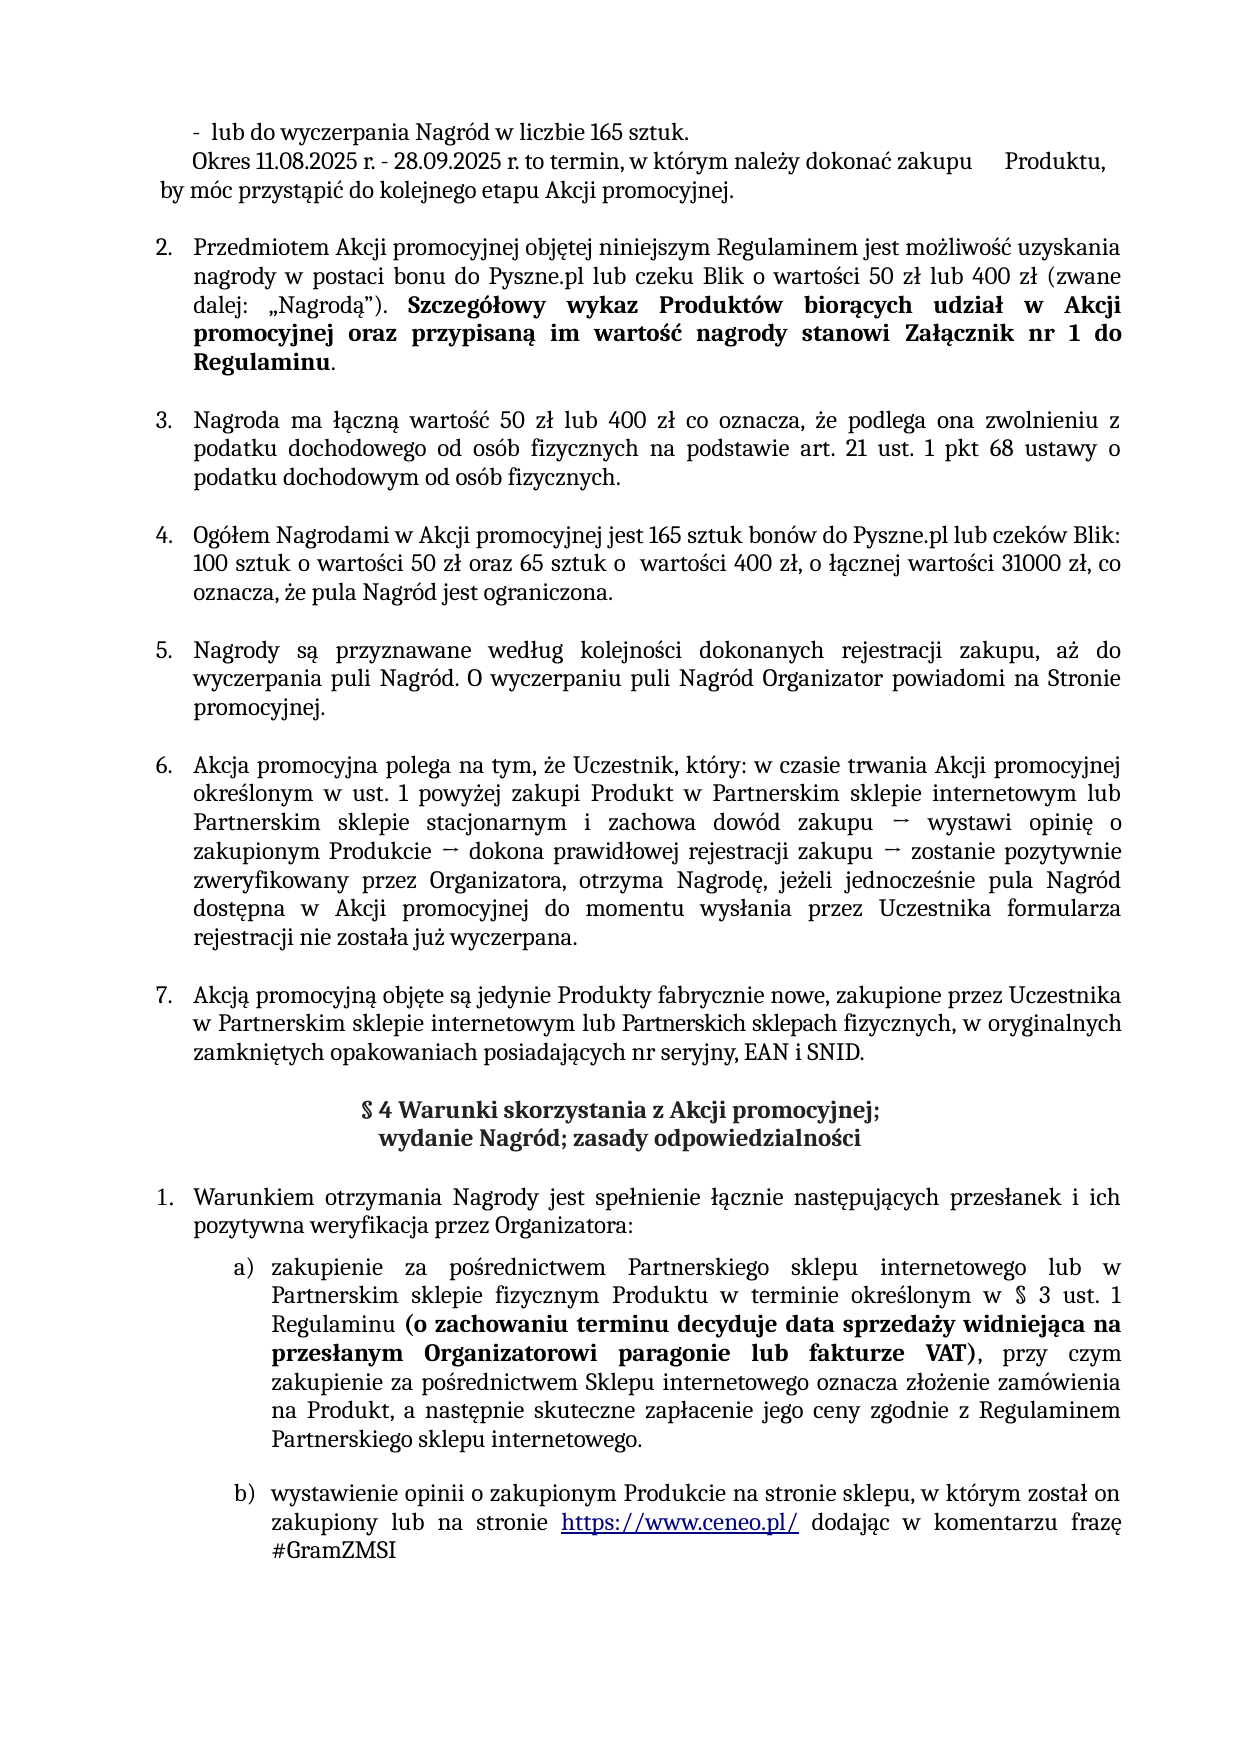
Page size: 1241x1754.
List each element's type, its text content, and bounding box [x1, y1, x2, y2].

list Ogółem Nagrodami w Akcji promocyjnej jest 165 sztuk bonów do Pyszne.pl lub czeków Blik: 100 sztuk o wartości 50 zł oraz 65 sztuk o wartości 400 zł, o łącznej wartości 31000 zł, co oznacza, że pula Nagród jest ograniczona. [156, 521, 1122, 607]
list Przedmiotem Akcji promocyjnej objętej niniejszym Regulaminem jest możliwość uzyskania nagrody w postaci bonu do Pyszne.pl lub czeku Blik o wartości 50 zł lub 400 zł (zwane dalej: „Nagrodą”). Szczegółowy wykaz Produktów biorących udział w Akcji promocyjnej oraz przypisaną im wartość nagrody stanowi Załącznik nr 1 do Regulaminu. [156, 233, 1122, 377]
list Nagroda ma łączną wartość 50 zł lub 400 zł co oznacza, że podlega ona zwolnieniu z podatku dochodowego od osób fizycznych na podstawie art. 21 ust. 1 pkt 68 ustawy o podatku dochodowym od osób fizycznych. [156, 406, 1122, 492]
list Nagrody są przyznawane według kolejności dokonanych rejestracji zakupu, aż do wyczerpania puli Nagród. O wyczerpaniu puli Nagród Organizator powiadomi na Stronie promocyjnej. [156, 636, 1122, 722]
list Akcją promocyjną objęte są jedynie Produkty fabrycznie nowe, zakupione przez Uczestnika w Partnerskim sklepie internetowym lub Partnerskich sklepach fizycznych, w oryginalnych zamkniętych opakowaniach posiadających nr seryjny, EAN i SNID. [156, 981, 1122, 1067]
text Okres 11.08.2025 r. - 28.09.2025 r. to termin, w którym należy dokonać zakupu Produktu, by móc przystąpić do kolejnego etapu Akcji promocyjnej. [159, 147, 1122, 204]
text - lub do wyczerpania Nagród w liczbie 165 sztuk. [118, 118, 1122, 147]
list Akcja promocyjna polega na tym, że Uczestnik, który: w czasie trwania Akcji promocyjnej określonym w ust. 1 powyżej zakupi Produkt w Partnerskim sklepie internetowym lub Partnerskim sklepie stacjonarnym i zachowa dowód zakupu → wystawi opinię o zakupionym Produkcie → dokona prawidłowej rejestracji zakupu → zostanie pozytywnie zweryfikowany przez Organizatora, otrzyma Nagrodę, jeżeli jednocześnie pula Nagród dostępna w Akcji promocyjnej do momentu wysłania przez Uczestnika formularza rejestracji nie została już wyczerpana. [156, 751, 1122, 952]
text § 4 Warunki skorzystania z Akcji promocyjnej; [118, 1096, 1122, 1124]
text wydanie Nagród; zasady odpowiedzialności [118, 1124, 1122, 1153]
list wystawienie opinii o zakupionym Produkcie na stronie sklepu, w którym został on zakupiony lub na stronie https://www.ceneo.pl/ dodając w komentarzu frazę #GramZMSI [234, 1479, 1122, 1565]
list zakupienie za pośrednictwem Partnerskiego sklepu internetowego lub w Partnerskim sklepie fizycznym Produktu w terminie określonym w § 3 ust. 1 Regulaminu (o zachowaniu terminu decyduje data sprzedaży widniejąca na przesłanym Organizatorowi paragonie lub fakturze VAT), przy czym zakupienie za pośrednictwem Sklepu internetowego oznacza złożenie zamówienia na Produkt, a następnie skuteczne zapłacenie jego ceny zgodnie z Regulaminem Partnerskiego sklepu internetowego. [234, 1253, 1122, 1454]
list Warunkiem otrzymania Nagrody jest spełnienie łącznie następujących przesłanek i ich pozytywna weryfikacja przez Organizatora: [156, 1182, 1122, 1240]
